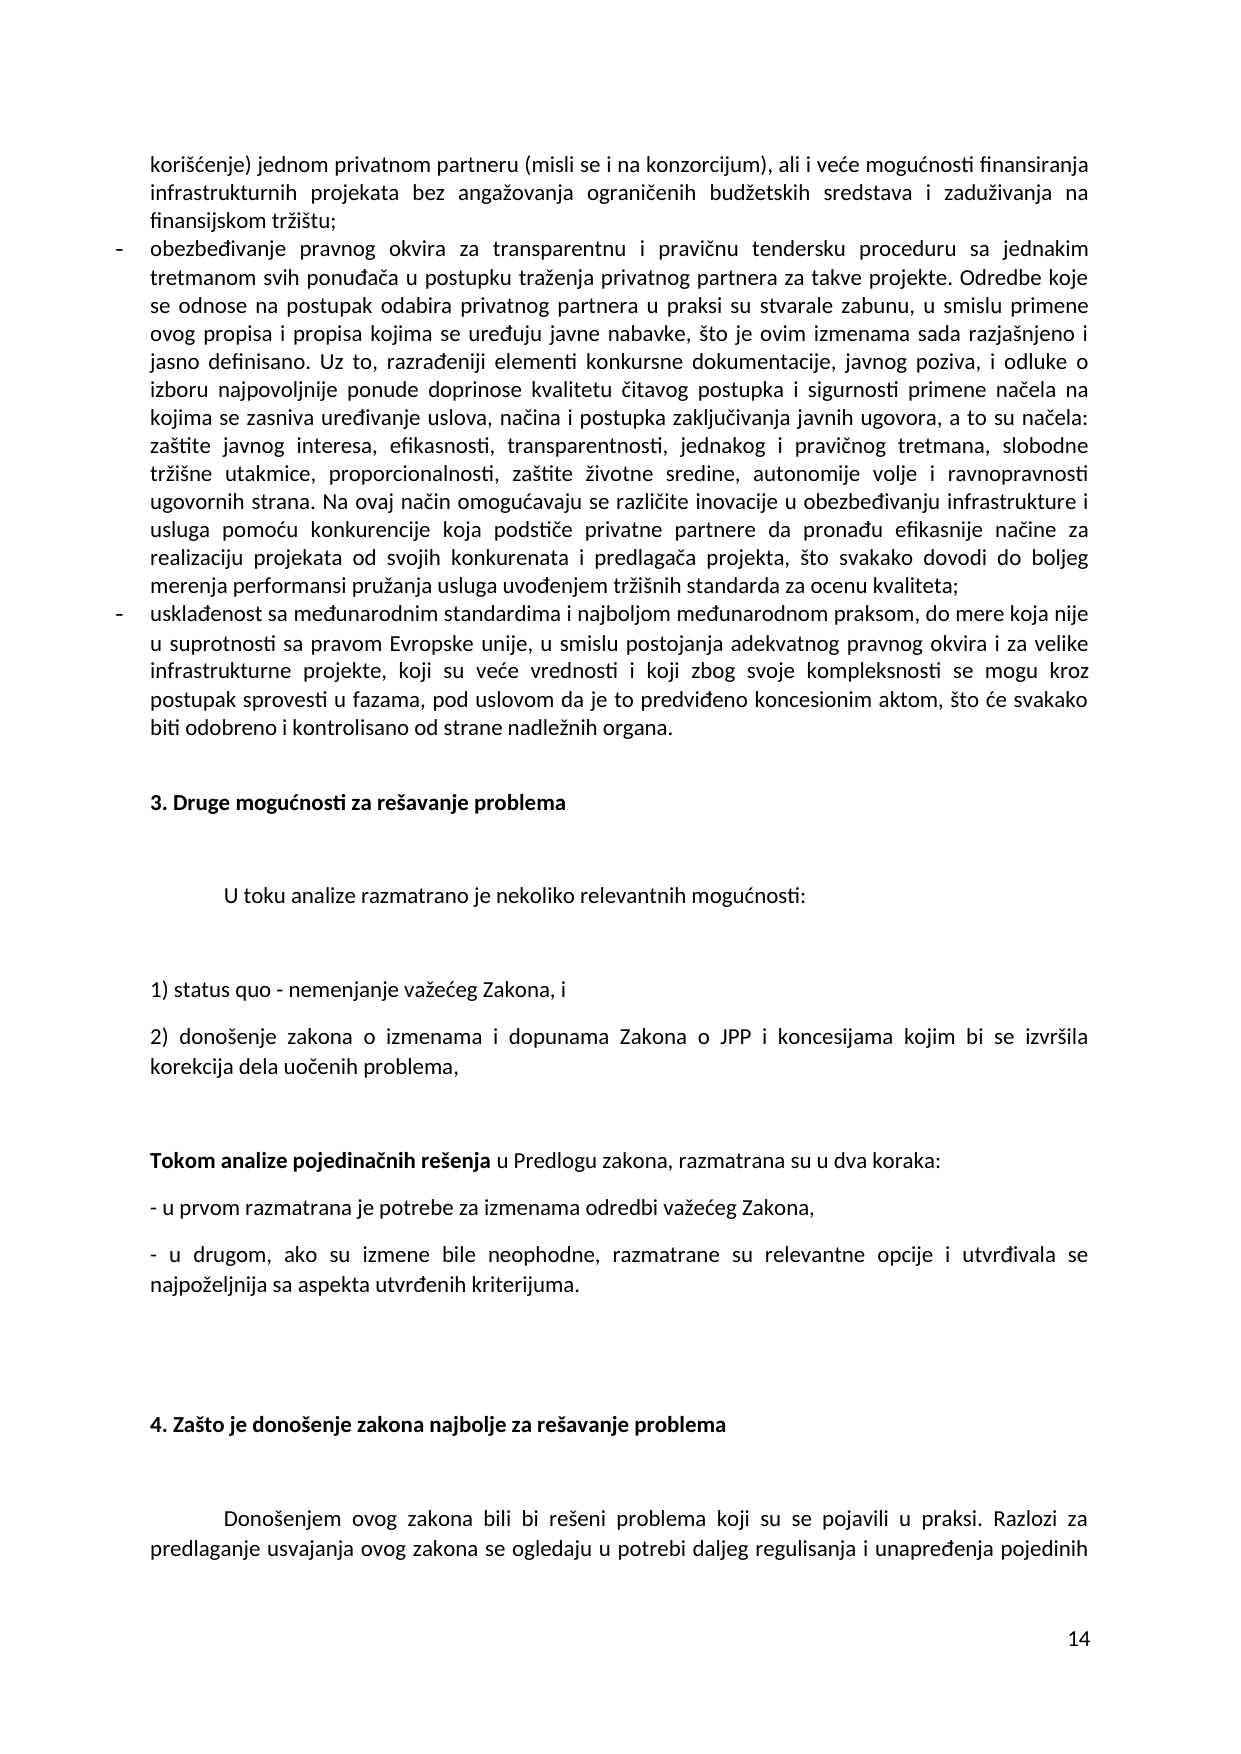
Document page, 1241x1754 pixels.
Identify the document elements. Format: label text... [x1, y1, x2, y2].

text 4. Zašto je donošenje zakona najbolje za rešavanje problema [150, 1411, 1090, 1438]
text 3. Druge mogućnosti za rešavanje problema [150, 788, 1090, 816]
text - u drugom, ako su izmene bile neophodne, razmatrane su relevantne opcije i utvrđivala se najpoželjnija sa aspekta utvrđenih kriterijuma. [150, 1240, 1090, 1298]
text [150, 1504, 1090, 1562]
list usklađenost sa međunarodnim standardima i najboljom međunarodnom praksom, do mere koja nije u suprotnosti sa pravom Evropske unije, u smislu postojanja adekvatnog pravnog okvira i za velike infrastrukturne projekte, koji su veće vrednosti i koji zbog svoje kompleksnosti se mogu kroz postupak sprovesti u fazama, pod uslovom da je to predviđeno koncesionim aktom, što će svakako biti odobreno i kontrolisano od strane nadležnih organa. [112, 599, 1090, 741]
list obezbeđivanje pravnog okvira za transparentnu i pravičnu tendersku proceduru sa jednakim tretmanom svih ponuđača u postupku traženja privatnog partnera za takve projekte. Odredbe koje se odnose na postupak odabira privatnog partnera u praksi su stvarale zabunu, u smislu primene ovog propisa i propisa kojima se uređuju javne nabavke, što je ovim izmenama sada razjašnjeno i jasno definisano. Uz to, razrađeniji elementi konkursne dokumentacije, javnog poziva, i odluke o izboru najpovoljnije ponude doprinose kvalitetu čitavog postupka i sigurnosti primene načela na kojima se zasniva uređivanje uslova, načina i postupka zaključivanja javnih ugovora, a to su načela: zaštite javnog interesa, efikasnosti, transparentnosti, jednakog i pravičnog tretmana, slobodne tržišne utakmice, proporcionalnosti, zaštite životne sredine, autonomije volje i ravnopravnosti ugovornih strana. Na ovaj način omogućavaju se različite inovacije u obezbeđivanju infrastrukture i usluga pomoću konkurencije koja podstiče privatne partnere da pronađu efikasnije načine za realizaciju projekata od svojih konkurenata i predlagača projekta, što svakako dovodi do boljeg merenja performansi pružanja usluga uvođenjem tržišnih standarda za ocenu kvaliteta; [112, 234, 1090, 599]
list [112, 150, 1090, 234]
text - u prvom razmatrana je potrebe za izmenama odredbi važećeg Zakona, [150, 1193, 1090, 1221]
text 1) status quo - nemenjanje važećeg Zakona, i [150, 975, 1090, 1003]
text Tokom analize pojedinačnih rešenja u Predlogu zakona, razmatrana su u dva koraka: [150, 1146, 1090, 1174]
text 2) donošenje zakona o izmenama i dopunama Zakona o JPP i koncesijama kojim bi se izvršila korekcija dela uočenih problema, [150, 1022, 1090, 1080]
text U toku analize razmatrano je nekoliko relevantnih mogućnosti: [150, 881, 1090, 909]
